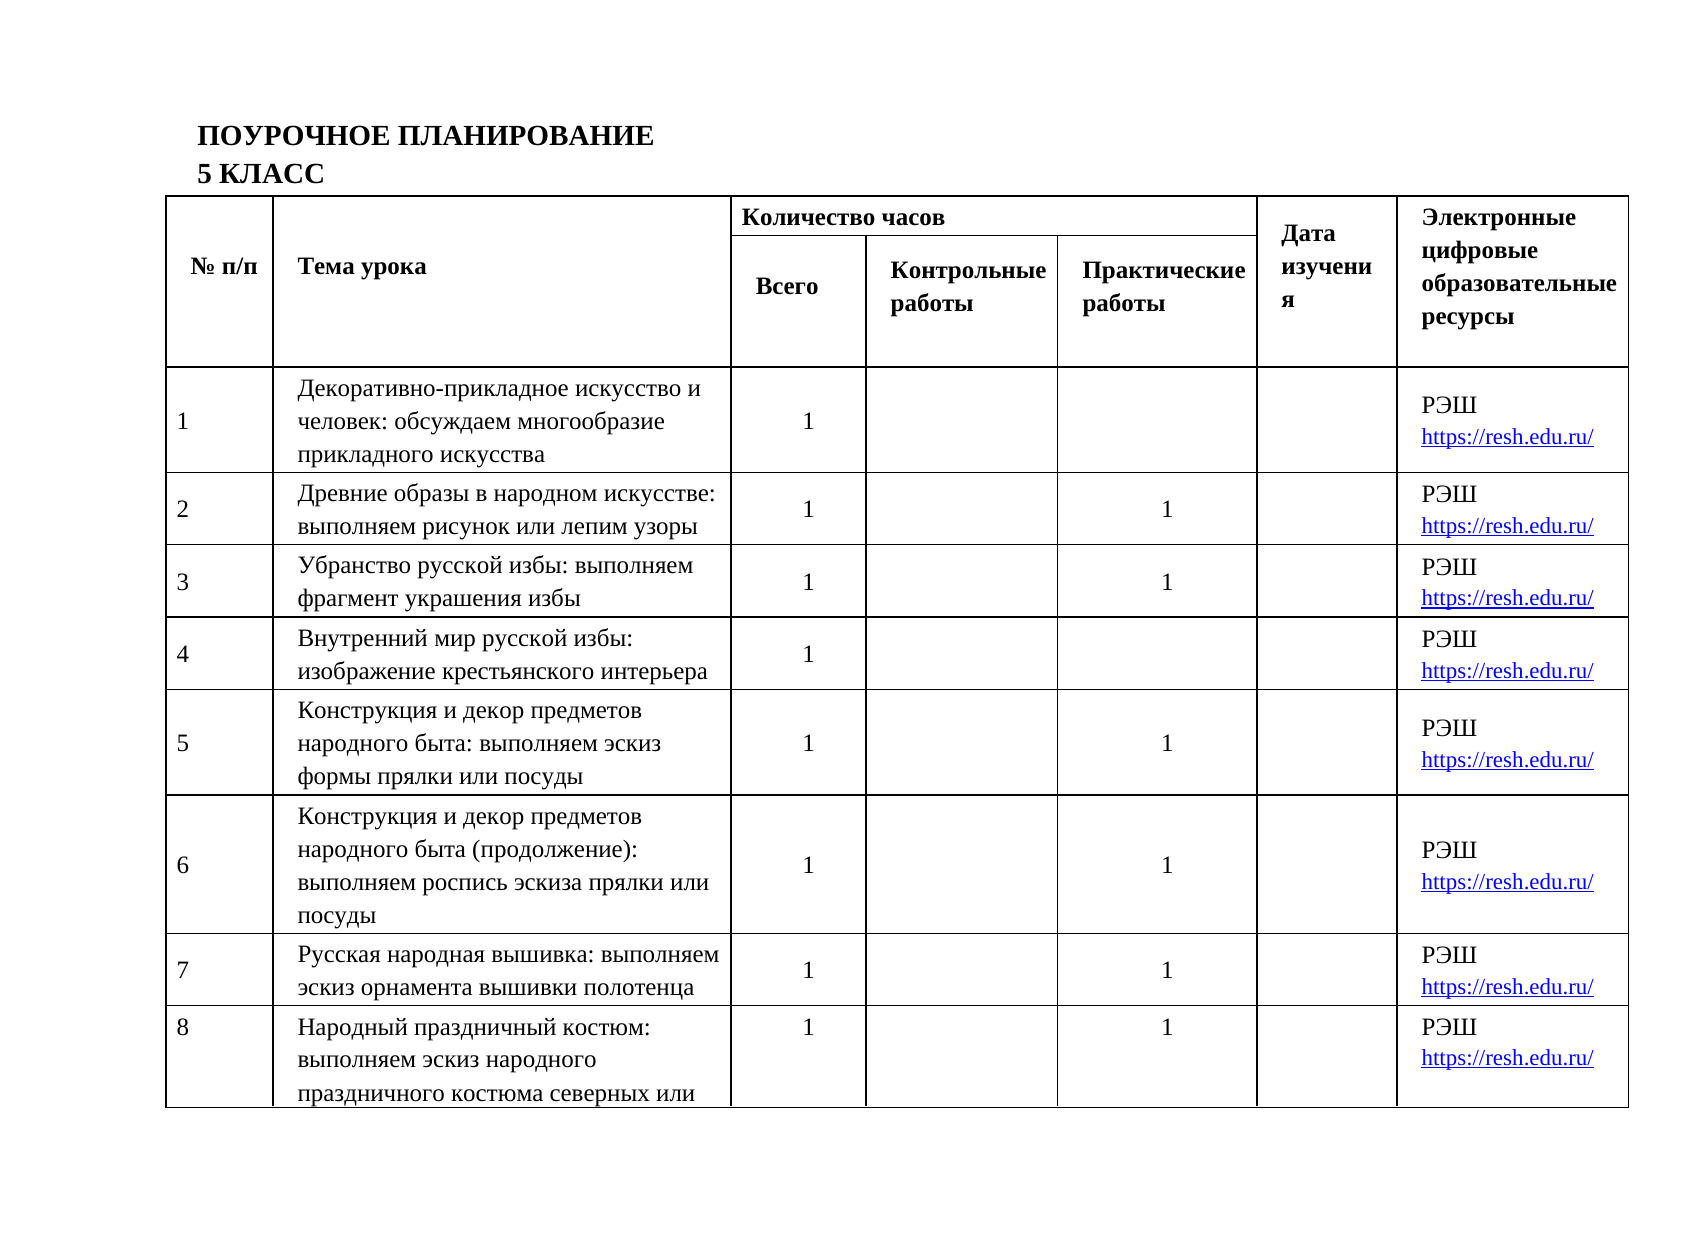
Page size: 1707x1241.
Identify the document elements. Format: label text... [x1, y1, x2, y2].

table_cell 1 [167, 368, 272, 471]
table_cell [867, 934, 1057, 1005]
table_cell РЭШ https://resh.edu.ru/ [1398, 796, 1628, 932]
table_cell 1 [732, 545, 865, 616]
table_cell [867, 618, 1057, 688]
table_cell РЭШ https://resh.edu.ru/ [1398, 618, 1628, 688]
table_cell 1 [732, 618, 865, 688]
table_header Электронные цифровые образовательные ресурсы [1398, 197, 1628, 366]
table_cell 1 [1058, 545, 1256, 616]
table_cell Древние образы в народном искусстве: выполняем рисунок или лепим узоры [274, 473, 730, 544]
table_cell Декоративно-прикладное искусство и человек: обсуждаем многообразие прикладного искусства [274, 368, 730, 471]
table_cell [867, 690, 1057, 794]
table_cell Убранство русской избы: выполняем фрагмент украшения избы [274, 545, 730, 616]
table_cell [867, 473, 1057, 544]
table_cell 8 [167, 1006, 272, 1106]
table_cell РЭШ https://resh.edu.ru/ [1398, 368, 1628, 471]
table_cell [1258, 934, 1396, 1005]
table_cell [274, 1006, 730, 1106]
table_cell Русская народная вышивка: выполняем эскиз орнамента вышивки полотенца [274, 934, 730, 1005]
table_header Дата изучения [1258, 197, 1396, 366]
table_cell Конструкция и декор предметов народного быта (продолжение): выполняем роспись эскиза прялки или посуды [274, 796, 730, 932]
table_cell Всего [732, 236, 865, 366]
table_cell 4 [167, 618, 272, 688]
table_cell [867, 368, 1057, 471]
table_header Тема урока [274, 197, 730, 366]
table_cell Практические работы [1058, 236, 1256, 366]
table_cell Внутренний мир русской избы: изображение крестьянского интерьера [274, 618, 730, 688]
table_cell 1 [732, 690, 865, 794]
table_cell 2 [167, 473, 272, 544]
table_cell 1 [732, 473, 865, 544]
table_cell 1 [1058, 1006, 1256, 1106]
table_cell Конструкция и декор предметов народного быта: выполняем эскиз формы прялки или посуды [274, 690, 730, 794]
table_cell [867, 796, 1057, 932]
table_cell 1 [732, 796, 865, 932]
table_cell [867, 545, 1057, 616]
table_cell [1258, 618, 1396, 688]
table_cell РЭШ https://resh.edu.ru/ [1398, 545, 1628, 616]
table_cell Контрольные работы [867, 236, 1057, 366]
table_cell 3 [167, 545, 272, 616]
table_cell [1398, 1006, 1628, 1106]
table_cell [1258, 368, 1396, 471]
text ПОУРОЧНОЕ ПЛАНИРОВАНИЕ [190, 118, 1618, 152]
table_cell [1258, 473, 1396, 544]
table_header № п/п [167, 197, 272, 366]
table_cell 5 [167, 690, 272, 794]
table_cell 1 [1058, 690, 1256, 794]
table_cell 1 [732, 368, 865, 471]
text 5 КЛАСС [190, 157, 1618, 190]
table_cell РЭШ https://resh.edu.ru/ [1398, 690, 1628, 794]
table_cell 1 [1058, 796, 1256, 932]
table_cell 6 [167, 796, 272, 932]
table_cell 7 [167, 934, 272, 1005]
table_cell 1 [1058, 473, 1256, 544]
table_cell [1058, 618, 1256, 688]
table_cell [1258, 690, 1396, 794]
table_cell 1 [732, 1006, 865, 1106]
table_cell [867, 1006, 1057, 1106]
table_cell [1258, 1006, 1396, 1106]
table_cell РЭШ https://resh.edu.ru/ [1398, 473, 1628, 544]
table_cell [1058, 368, 1256, 471]
table_cell [1258, 545, 1396, 616]
table_header Количество часов [732, 197, 1256, 234]
table_cell [1258, 796, 1396, 932]
table_cell РЭШ https://resh.edu.ru/ [1398, 934, 1628, 1005]
table_cell 1 [732, 934, 865, 1005]
table_cell 1 [1058, 934, 1256, 1005]
